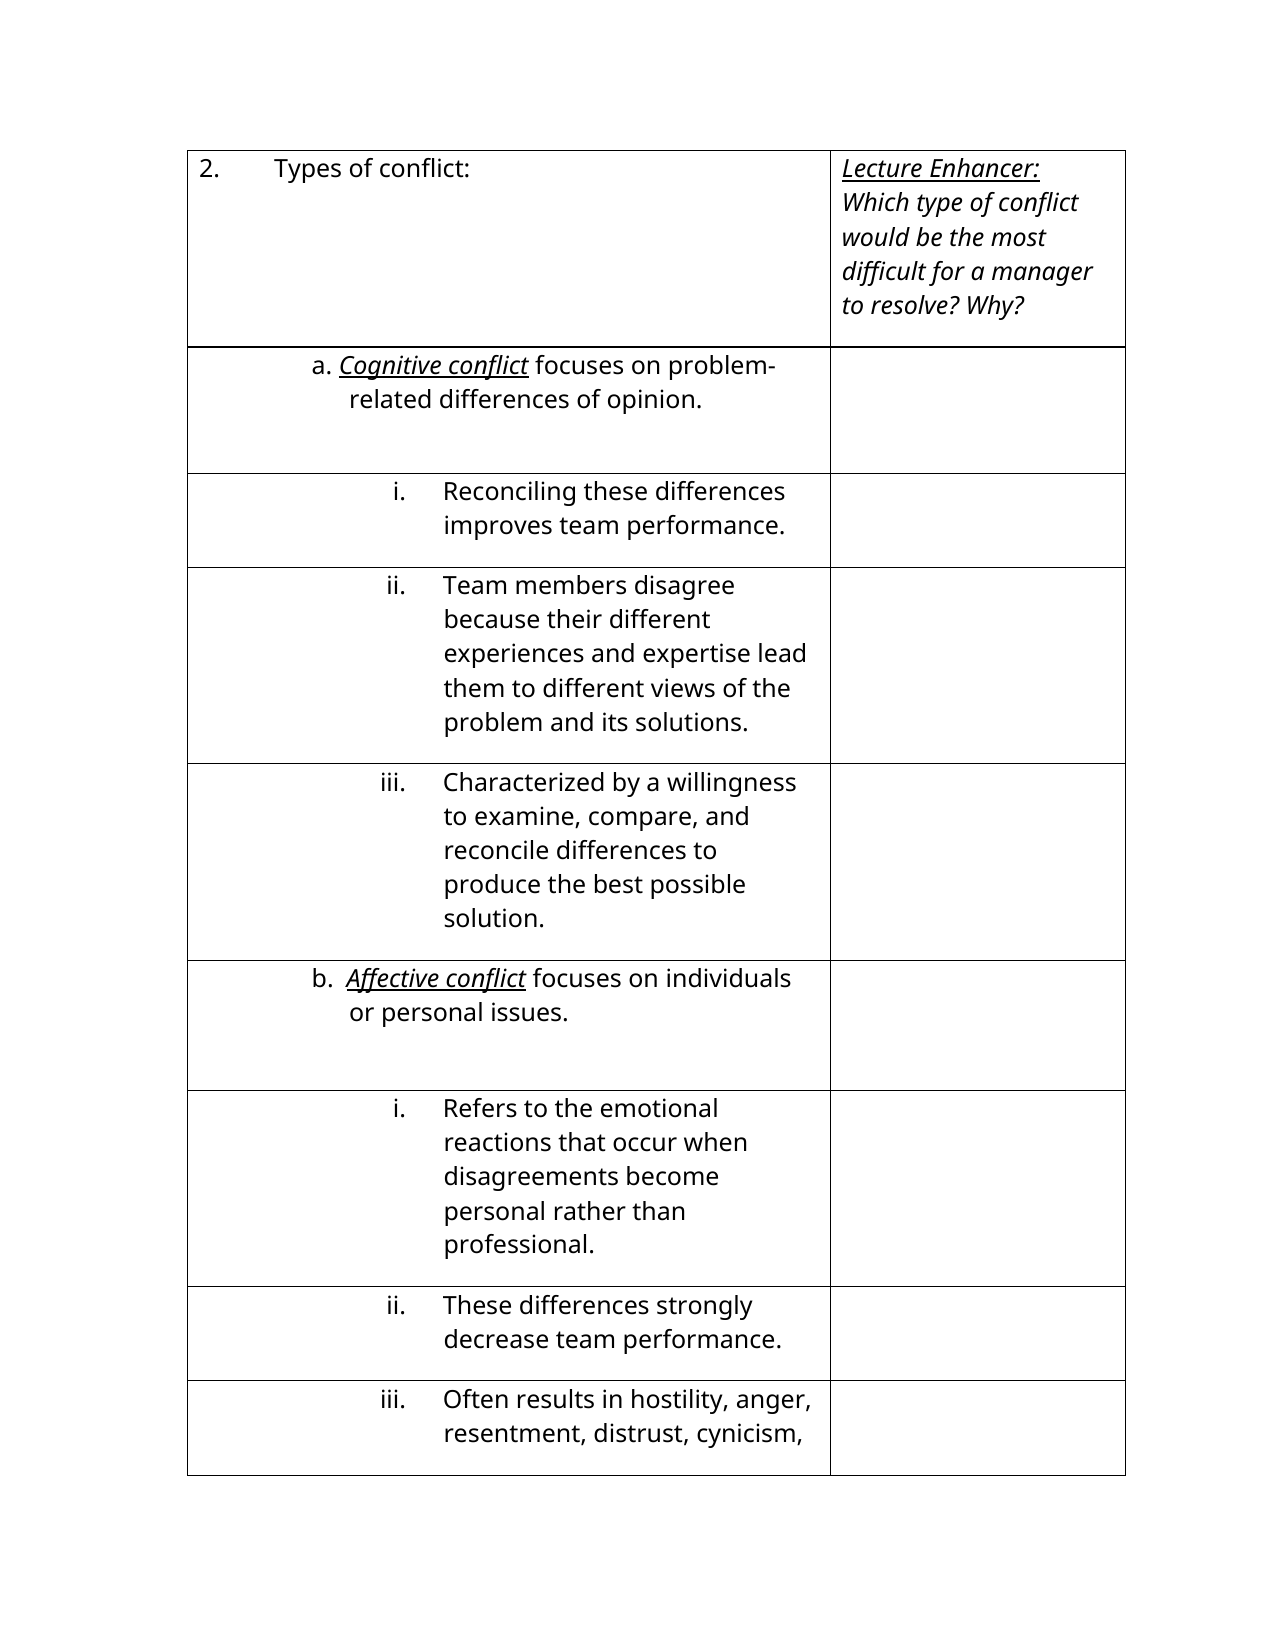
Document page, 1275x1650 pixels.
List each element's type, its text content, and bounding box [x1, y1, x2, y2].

table_cell b. Affective conflict focuses on individuals or personal issues. [188, 961, 830, 1090]
table_cell Refers to the emotional reactions that occur when disagreements become personal rather than professional. [188, 1091, 830, 1286]
table_cell Characterized by a willingness to examine, compare, and reconcile differences to produce the best possible solution. [188, 764, 830, 960]
table_cell [831, 474, 1125, 567]
table_cell [831, 764, 1125, 960]
table_cell a. Cognitive conflict focuses on problem- related differences of opinion. [188, 348, 830, 473]
table_cell [831, 348, 1125, 473]
table_cell [831, 1381, 1125, 1474]
table_cell [831, 1287, 1125, 1380]
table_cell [188, 1381, 830, 1474]
table_cell [831, 961, 1125, 1090]
table_header Lecture Enhancer: Which type of conflict would be the most difficult for a manager to resolve? Why? [831, 151, 1125, 346]
table_cell Team members disagree because their different experiences and expertise lead them to different views of the problem and its solutions. [188, 568, 830, 763]
table_header Types of conflict: [188, 151, 830, 346]
table_cell These differences strongly decrease team performance. [188, 1287, 830, 1380]
table_cell Reconciling these differences improves team performance. [188, 474, 830, 567]
table_cell [831, 568, 1125, 763]
table_cell [831, 1091, 1125, 1286]
